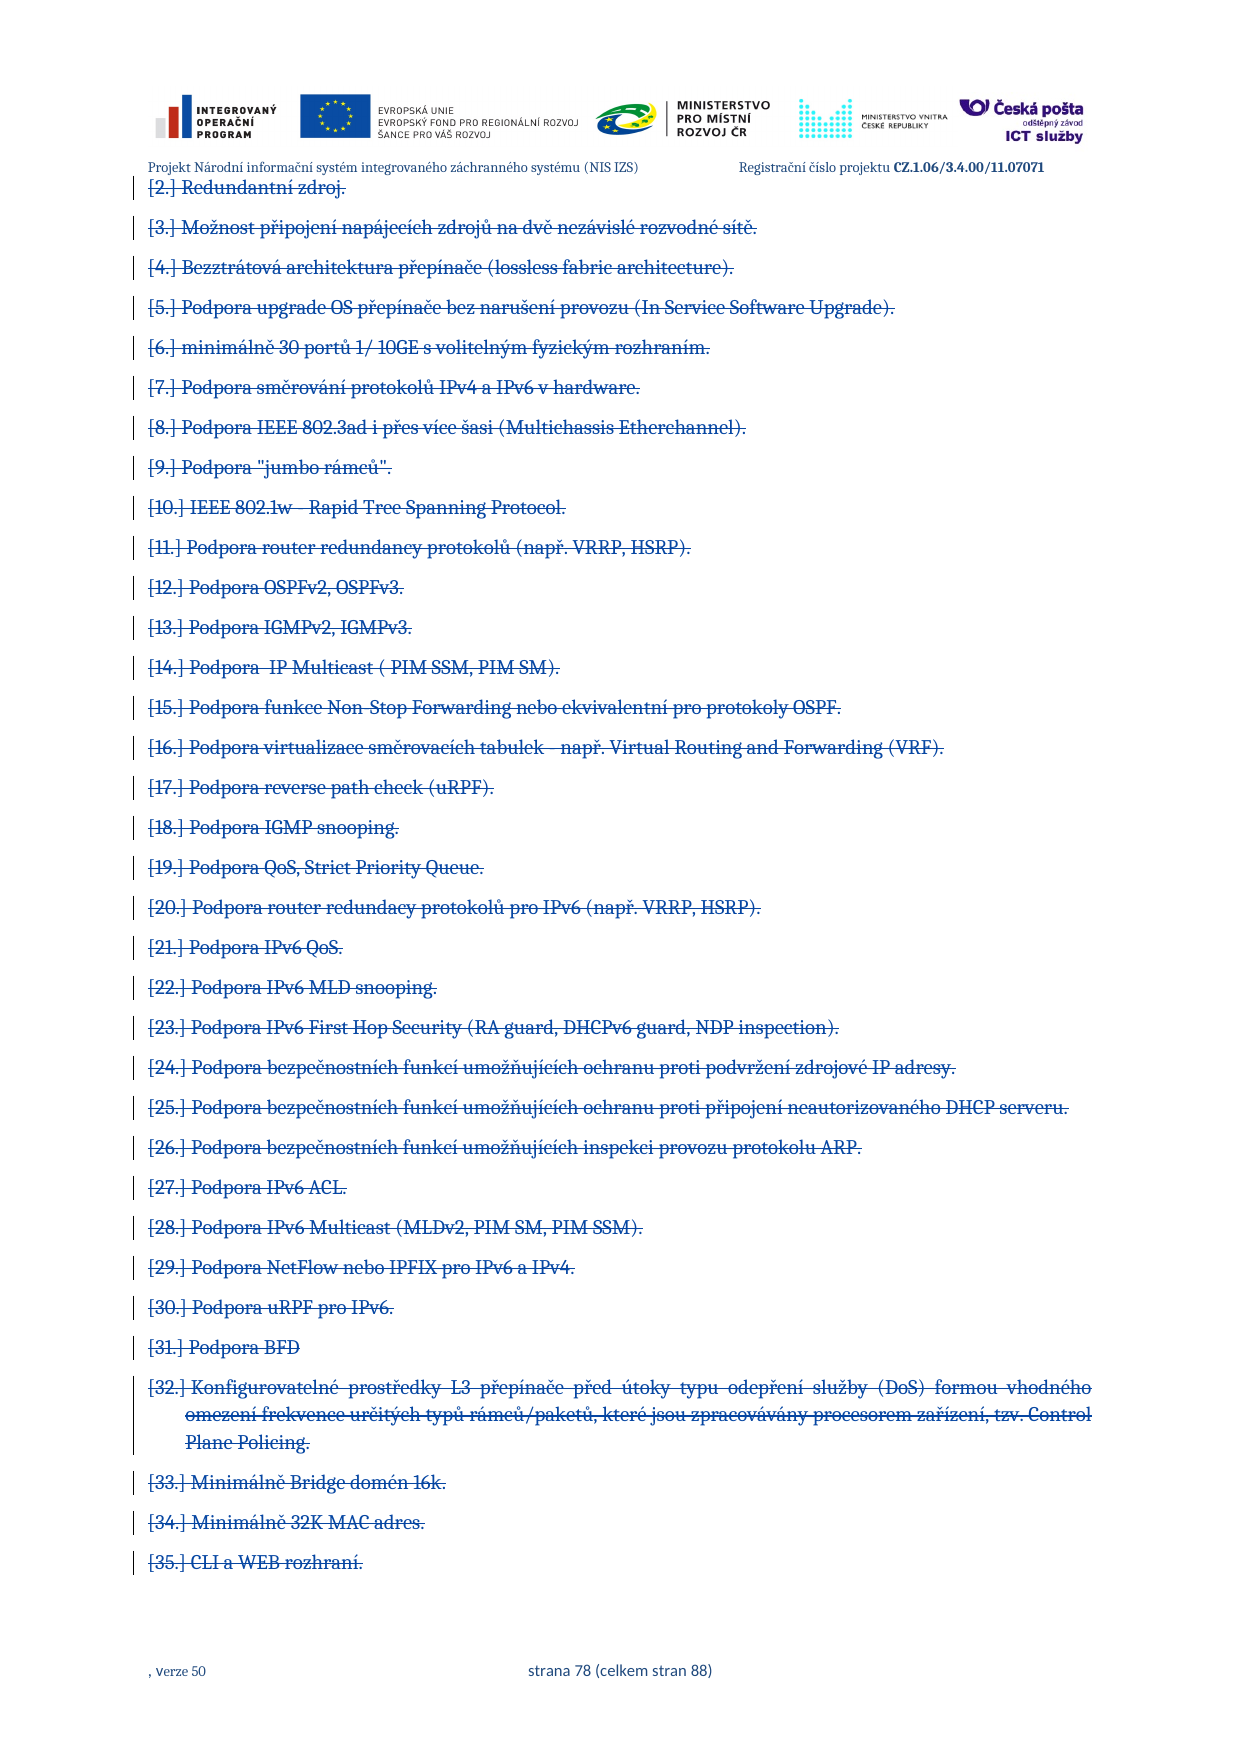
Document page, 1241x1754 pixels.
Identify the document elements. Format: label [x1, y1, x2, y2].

picture [147, 86, 1091, 152]
